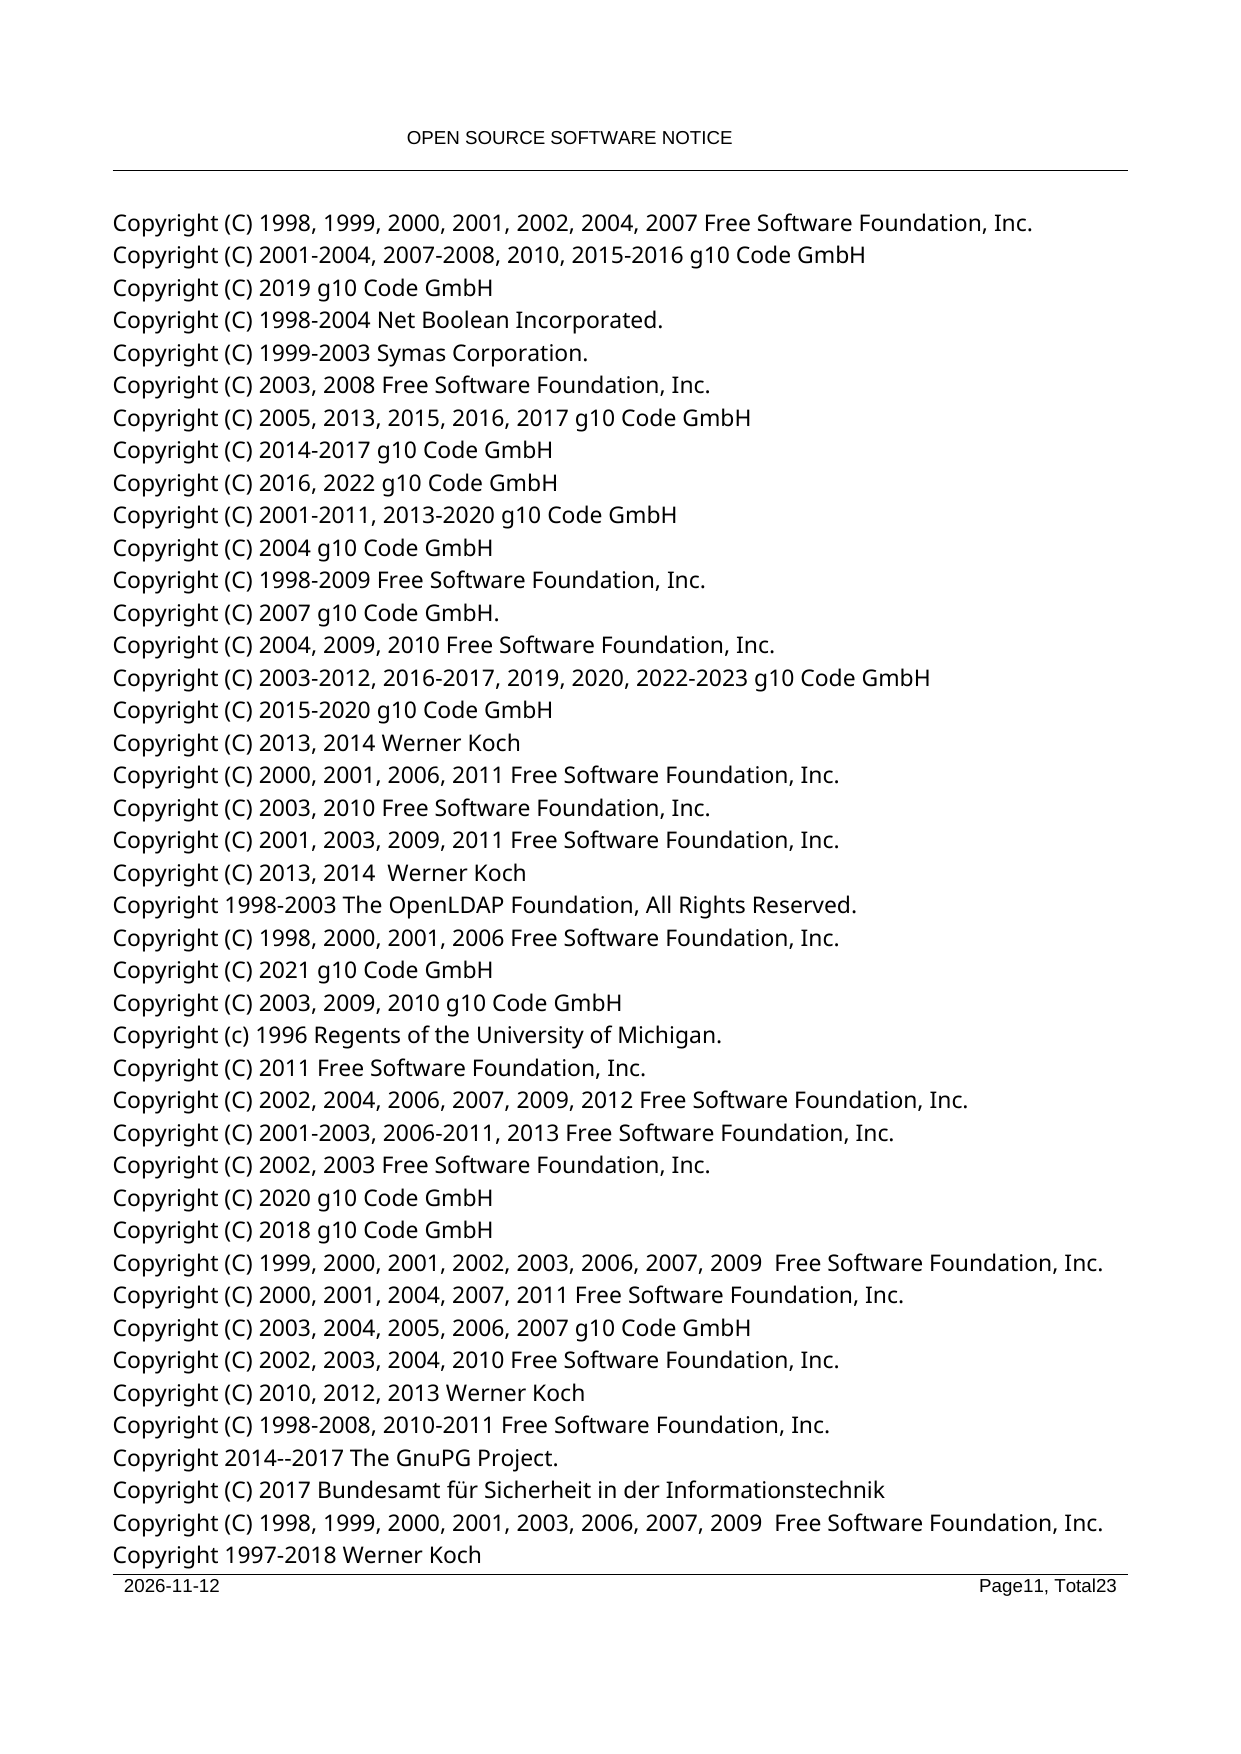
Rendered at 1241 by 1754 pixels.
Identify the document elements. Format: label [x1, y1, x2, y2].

text [112, 206, 1128, 1571]
